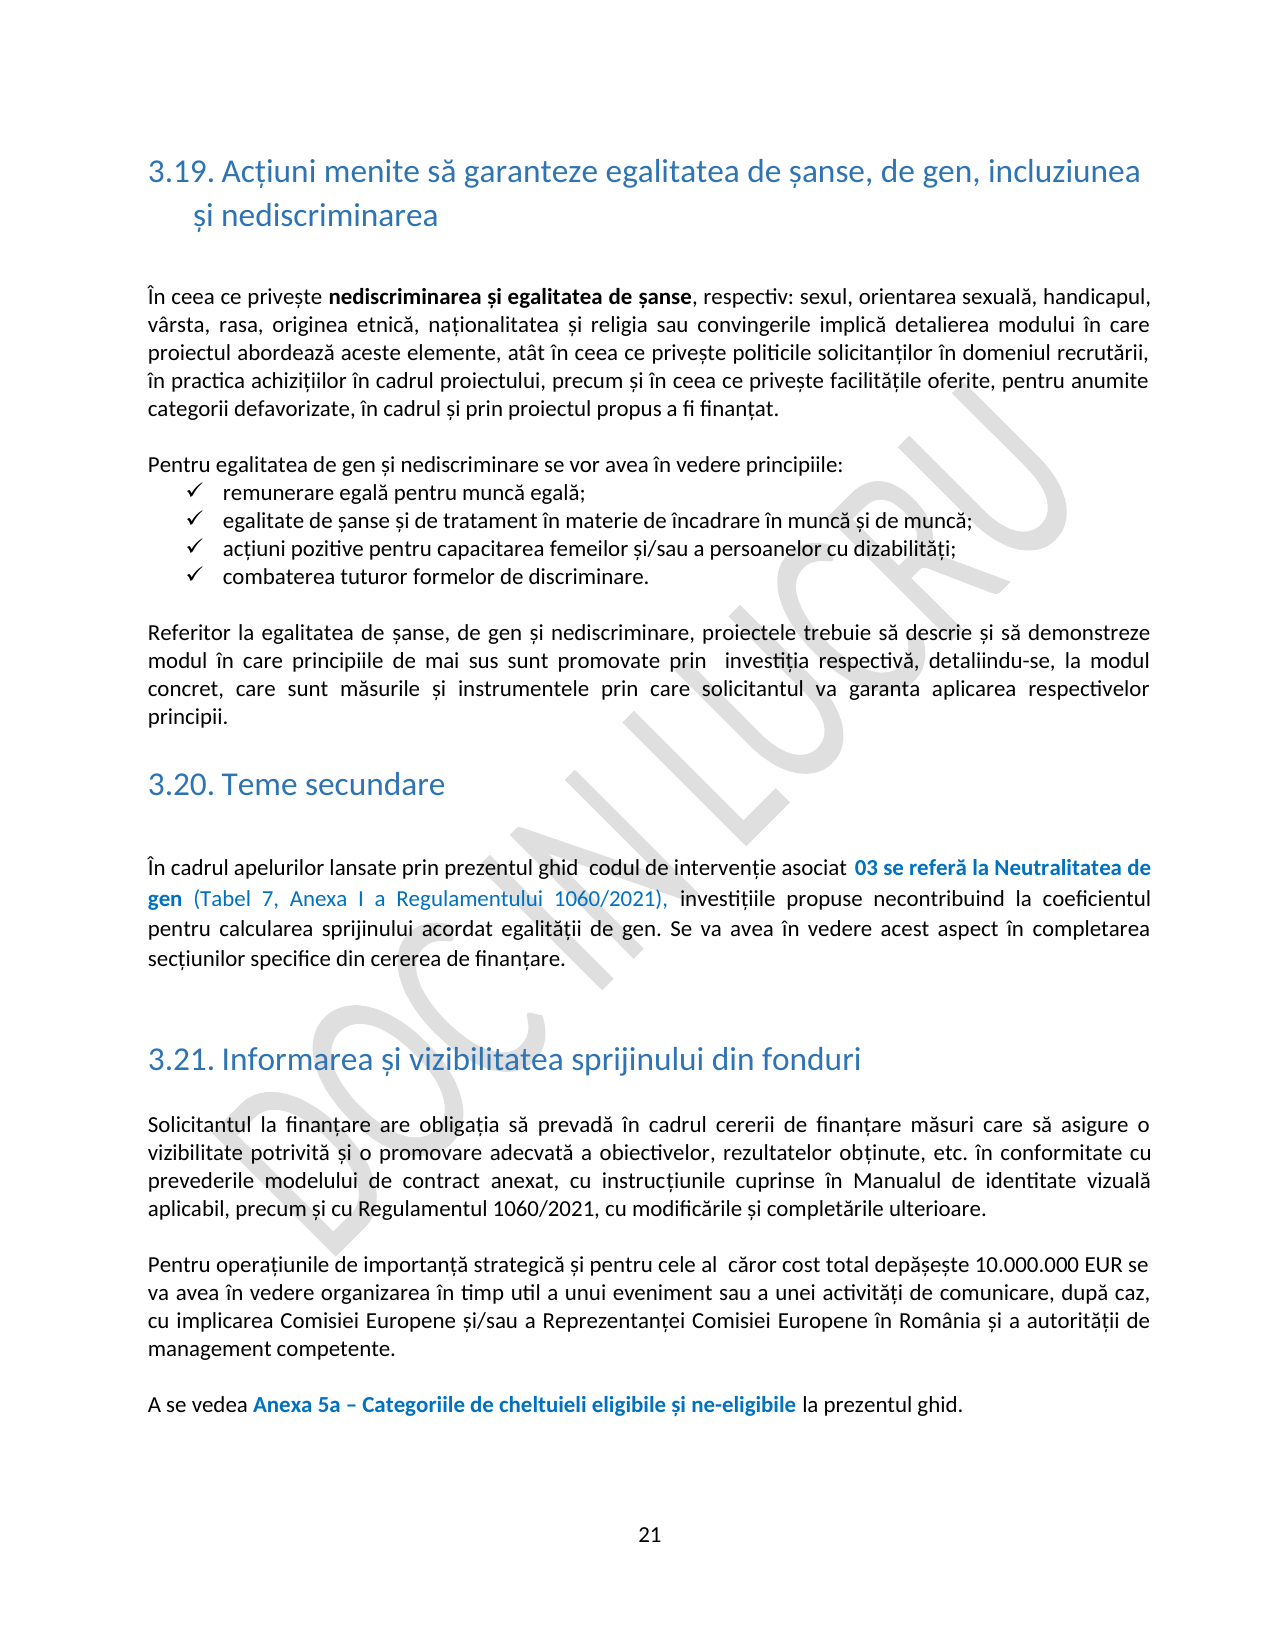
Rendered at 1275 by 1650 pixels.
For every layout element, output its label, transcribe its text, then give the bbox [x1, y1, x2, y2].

text A se vedea Anexa 5a – Categoriile de cheltuieli eligibile și ne-eligibile la prezentul ghid. [148, 1390, 1152, 1418]
text Pentru egalitatea de gen și nediscriminare se vor avea în vedere principiile: [148, 450, 1152, 478]
text Referitor la egalitatea de şanse, de gen și nediscriminare, proiectele trebuie să descrie și să demonstreze modul în care principiile de mai sus sunt promovate prin investiția respectivă, detaliindu-se, la modul concret, care sunt măsurile și instrumentele prin care solicitantul va garanta aplicarea respectivelor principii. [148, 618, 1152, 730]
subtitle Teme secundare [148, 763, 1152, 803]
text În cadrul apelurilor lansate prin prezentul ghid codul de intervenție asociat 03 se referă la Neutralitatea de gen (Tabel 7, Anexa I a Regulamentului 1060/2021), investițiile propuse necontribuind la coeficientul pentru calcularea sprijinului acordat egalității de gen. Se va avea în vedere acest aspect în completarea secțiunilor specifice din cererea de finanțare. [148, 853, 1152, 972]
list acțiuni pozitive pentru capacitarea femeilor și/sau a persoanelor cu dizabilități; [185, 534, 1152, 562]
list remunerare egală pentru muncă egală; [185, 478, 1152, 506]
list combaterea tuturor formelor de discriminare. [185, 562, 1152, 590]
subtitle Informarea și vizibilitatea sprijinului din fonduri [148, 1038, 1152, 1078]
list egalitate de șanse și de tratament în materie de încadrare în muncă și de muncă; [185, 506, 1152, 534]
text În ceea ce privește nediscriminarea și egalitatea de şanse, respectiv: sexul, orientarea sexuală, handicapul, vârsta, rasa, originea etnică, naţionalitatea şi religia sau convingerile implică detalierea modului în care proiectul abordează aceste elemente, atât în ceea ce privește politicile solicitanților în domeniul recrutării, în practica achizițiilor în cadrul proiectului, precum și în ceea ce privește facilitățile oferite, pentru anumite categorii defavorizate, în cadrul și prin proiectul propus a fi finanțat. [148, 282, 1152, 422]
text Pentru operațiunile de importanță strategică și pentru cele al căror cost total depășește 10.000.000 EUR se va avea în vedere organizarea în timp util a unui eveniment sau a unei activități de comunicare, după caz, cu implicarea Comisiei Europene și/sau a Reprezentanței Comisiei Europene în România și a autorității de management competente. [148, 1250, 1152, 1362]
subtitle Acțiuni menite să garanteze egalitatea de șanse, de gen, incluziunea și nediscriminarea [148, 150, 1152, 235]
text Solicitantul la finanțare are obligația să prevadă în cadrul cererii de finanțare măsuri care să asigure o vizibilitate potrivită şi o promovare adecvată a obiectivelor, rezultatelor obţinute, etc. în conformitate cu prevederile modelului de contract anexat, cu instrucţiunile cuprinse în Manualul de identitate vizuală aplicabil, precum și cu Regulamentul 1060/2021, cu modificările și completările ulterioare. [148, 1110, 1152, 1222]
